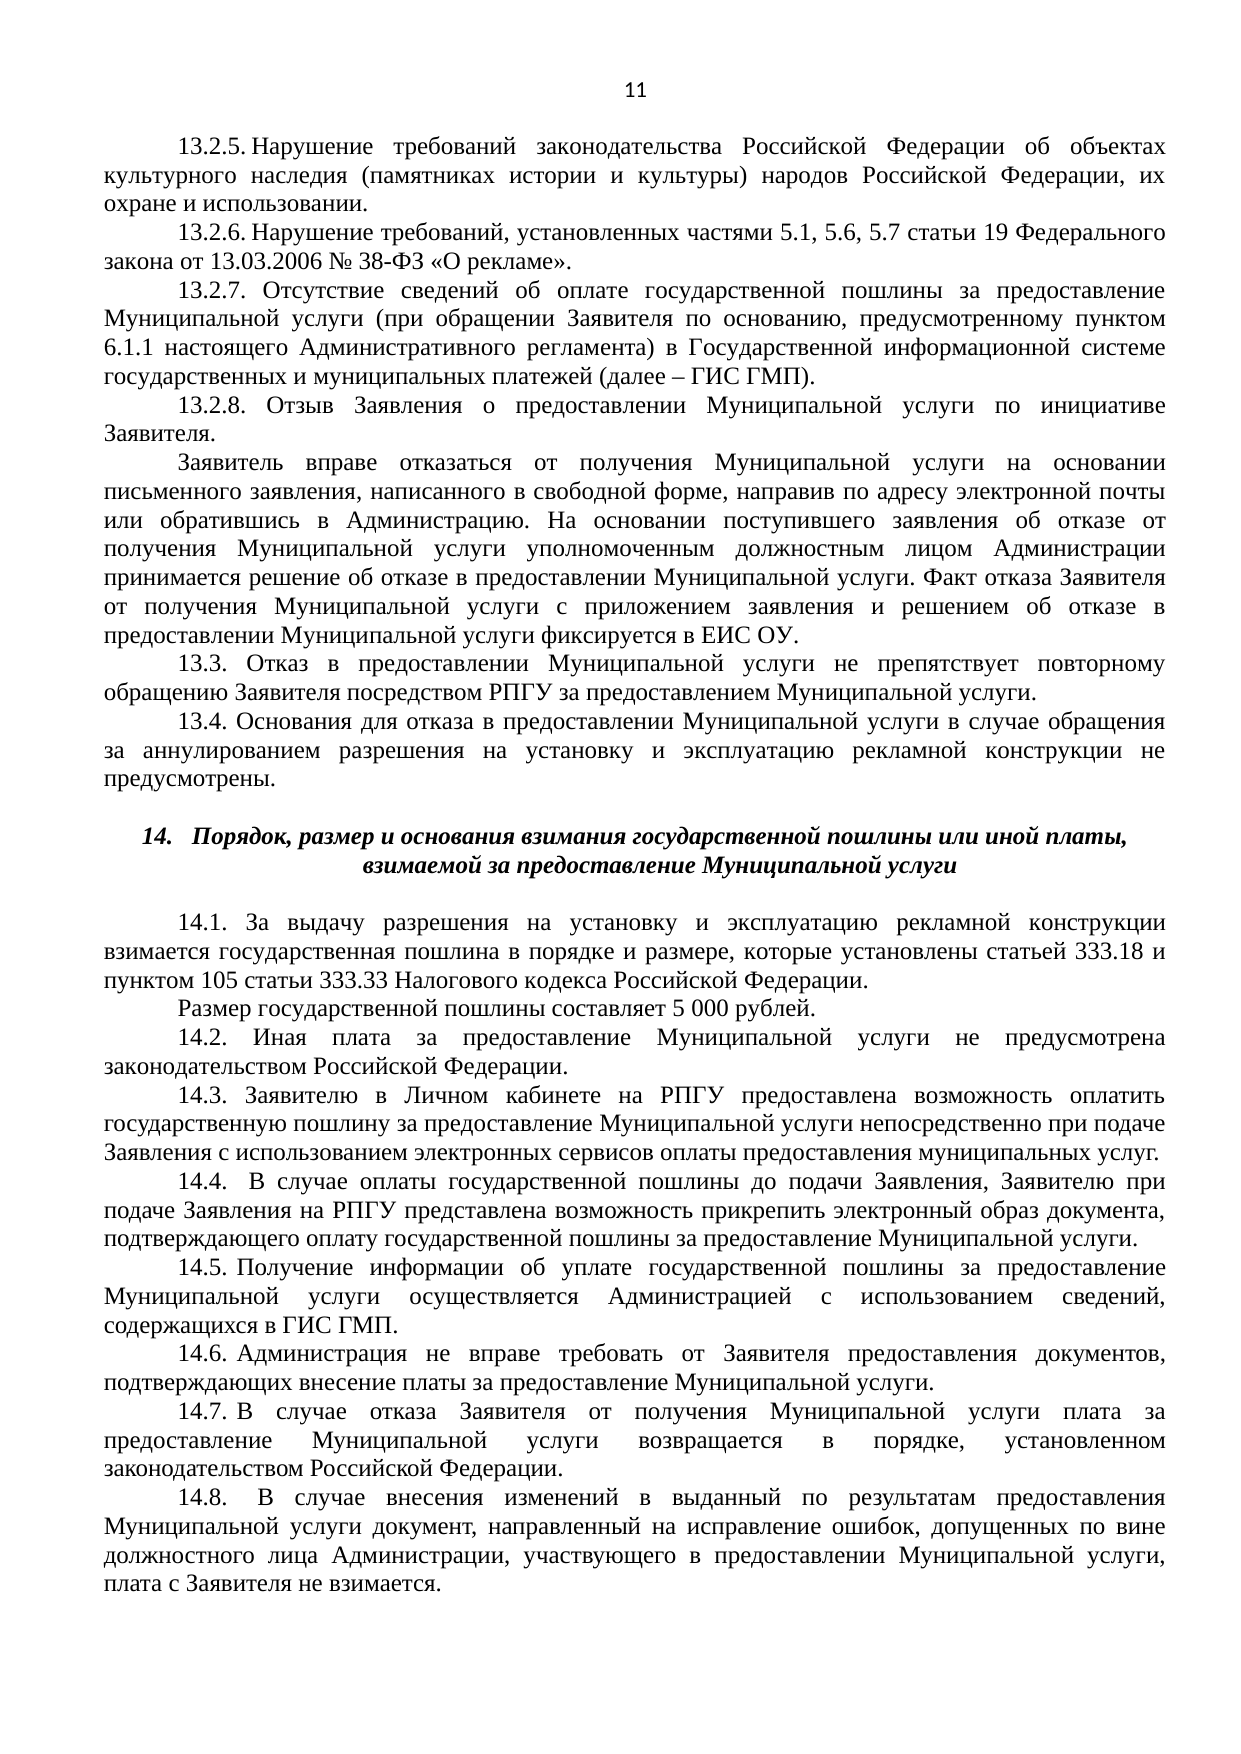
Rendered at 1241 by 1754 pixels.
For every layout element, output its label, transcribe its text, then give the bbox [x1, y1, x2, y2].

list В случае внесения изменений в выданный по результатам предоставления Муниципальной услуги документ, направленный на исправление ошибок, допущенных по вине должностного лица Администрации, участвующего в предоставлении Муниципальной услуги, плата с Заявителя не взимается. [103, 1482, 1167, 1597]
list 14.2. Иная плата за предоставление Муниципальной услуги не предусмотрена законодательством Российской Федерации. [103, 1022, 1167, 1080]
list Нарушение требований законодательства Российской Федерации об объектах культурного наследия (памятниках истории и культуры) народов Российской Федерации, их охране и использовании. [103, 131, 1167, 217]
list В случае отказа Заявителя от получения Муниципальной услуги плата за предоставление Муниципальной услуги возвращается в порядке, установленном законодательством Российской Федерации. [103, 1396, 1167, 1482]
list 13.4. Основания для отказа в предоставлении Муниципальной услуги в случае обращения за аннулированием разрешения на установку и эксплуатацию рекламной конструкции не предусмотрены. [103, 706, 1167, 792]
list Размер государственной пошлины составляет 5 000 рублей. [177, 993, 1167, 1022]
list 14.1. За выдачу разрешения на установку и эксплуатацию рекламной конструкции взимается государственная пошлина в порядке и размере, которые установлены статьей 333.18 и пунктом 105 статьи 333.33 Налогового кодекса Российской Федерации. [103, 907, 1167, 993]
list Заявитель вправе отказаться от получения Муниципальной услуги на основании письменного заявления, написанного в свободной форме, направив по адресу электронной почты или обратившись в Администрацию. На основании поступившего заявления об отказе от получения Муниципальной услуги уполномоченным должностным лицом Администрации принимается решение об отказе в предоставлении Муниципальной услуги. Факт отказа Заявителя от получения Муниципальной услуги с приложением заявления и решением об отказе в предоставлении Муниципальной услуги фиксируется в ЕИС ОУ. [103, 447, 1167, 648]
list 13.3. Отказ в предоставлении Муниципальной услуги не препятствует повторному обращению Заявителя посредством РПГУ за предоставлением Муниципальной услуги. [103, 648, 1167, 706]
text 14.3. Заявителю в Личном кабинете на РПГУ предоставлена возможность оплатить государственную пошлину за предоставление Муниципальной услуги непосредственно при подаче Заявления с использованием электронных сервисов оплаты предоставления муниципальных услуг. [103, 1080, 1167, 1166]
list 13.2.7. Отсутствие сведений об оплате государственной пошлины за предоставление Муниципальной услуги (при обращении Заявителя по основанию, предусмотренному пунктом 6.1.1 настоящего Административного регламента) в Государственной информационной системе государственных и муниципальных платежей (далее – ГИС ГМП). [103, 275, 1167, 390]
list Порядок, размер и основания взимания государственной пошлины или иной платы, взимаемой за предоставление Муниципальной услуги [103, 821, 1167, 878]
list 13.2.8. Отзыв Заявления о предоставлении Муниципальной услуги по инициативе Заявителя. [103, 390, 1167, 447]
list В случае оплаты государственной пошлины до подачи Заявления, Заявителю при подаче Заявления на РПГУ представлена возможность прикрепить электронный образ документа, подтверждающего оплату государственной пошлины за предоставление Муниципальной услуги. [103, 1166, 1167, 1252]
list Администрация не вправе требовать от Заявителя предоставления документов, подтверждающих внесение платы за предоставление Муниципальной услуги. [103, 1338, 1167, 1396]
list Получение информации об уплате государственной пошлины за предоставление Муниципальной услуги осуществляется Администрацией с использованием сведений, содержащихся в ГИС ГМП. [103, 1252, 1167, 1338]
list Нарушение требований, установленных частями 5.1, 5.6, 5.7 статьи 19 Федерального закона от 13.03.2006 № 38-ФЗ «О рекламе». [103, 217, 1167, 275]
